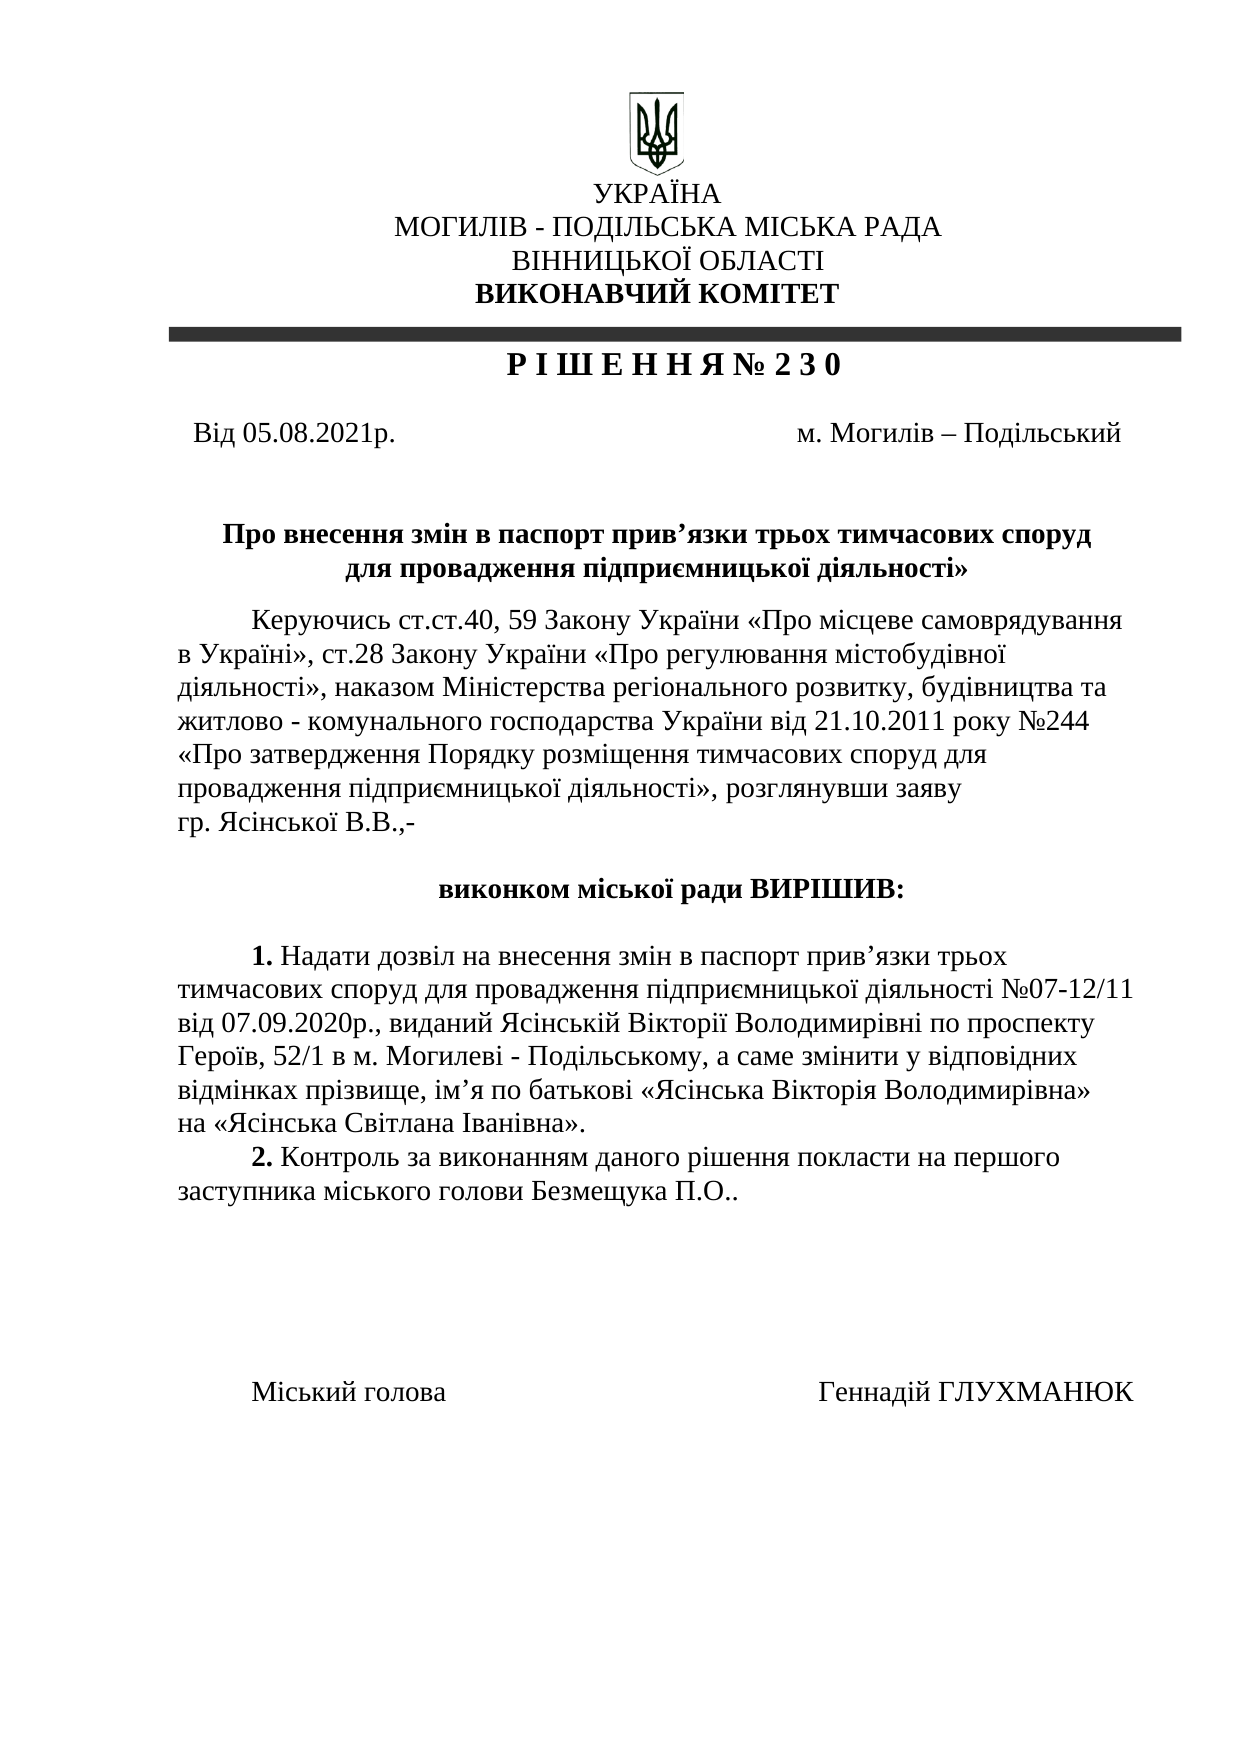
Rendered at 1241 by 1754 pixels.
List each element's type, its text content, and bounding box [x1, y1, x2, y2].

text 1. Надати дозвіл на внесення змін в паспорт прив’язки трьох тимчасових споруд для провадження підприємницької діяльності №07-12/11 від 07.09.2020р., виданий Ясінській Вікторії Володимирівні по проспекту Героїв, 52/1 в м. Могилеві - Подільському, а саме змінити у відповідних відмінках прізвище, ім’я по батькові «Ясінська Вікторія Володимирівна» [177, 938, 1137, 1106]
text Міський голова Геннадій ГЛУХМАНЮК [177, 1374, 1137, 1407]
text гр. Ясінської В.В.,- [177, 804, 1137, 837]
text Про внесення змін в паспорт прив’язки трьох тимчасових споруд [177, 516, 1137, 550]
text 2. Контроль за виконанням даного рішення покласти на першого заступника міського голови Безмещука П.О.. [177, 1139, 1137, 1206]
picture [629, 92, 684, 176]
text ВИКОНАВЧИЙ КОМІТЕТ [177, 277, 1137, 310]
text Від 05.08.2021р. м. Могилів – Подільський [177, 416, 1137, 449]
text на «Ясінська Світлана Іванівна». [177, 1106, 1137, 1139]
text для провадження підприємницької діяльності» [177, 550, 1137, 583]
text УКРАЇНА МОГИЛІВ - ПОДІЛЬСЬКА МІСЬКА РАДА ВІННИЦЬКОЇ ОБЛАСТІ [177, 176, 1137, 277]
text виконком міської ради ВИРІШИВ: [177, 871, 1137, 904]
text Керуючись ст.ст.40, 59 Закону України «Про місцеве самоврядування в Україні», ст.28 Закону України «Про регулювання містобудівної діяльності», наказом Міністерства регіонального розвитку, будівництва та житлово - комунального господарства України від 21.10.2011 року №244 «Про затвердження Порядку розміщення тимчасових споруд для провадження підприємницької діяльності», розглянувши заяву [177, 602, 1137, 804]
text РІШЕННЯ№230 [177, 344, 1137, 382]
